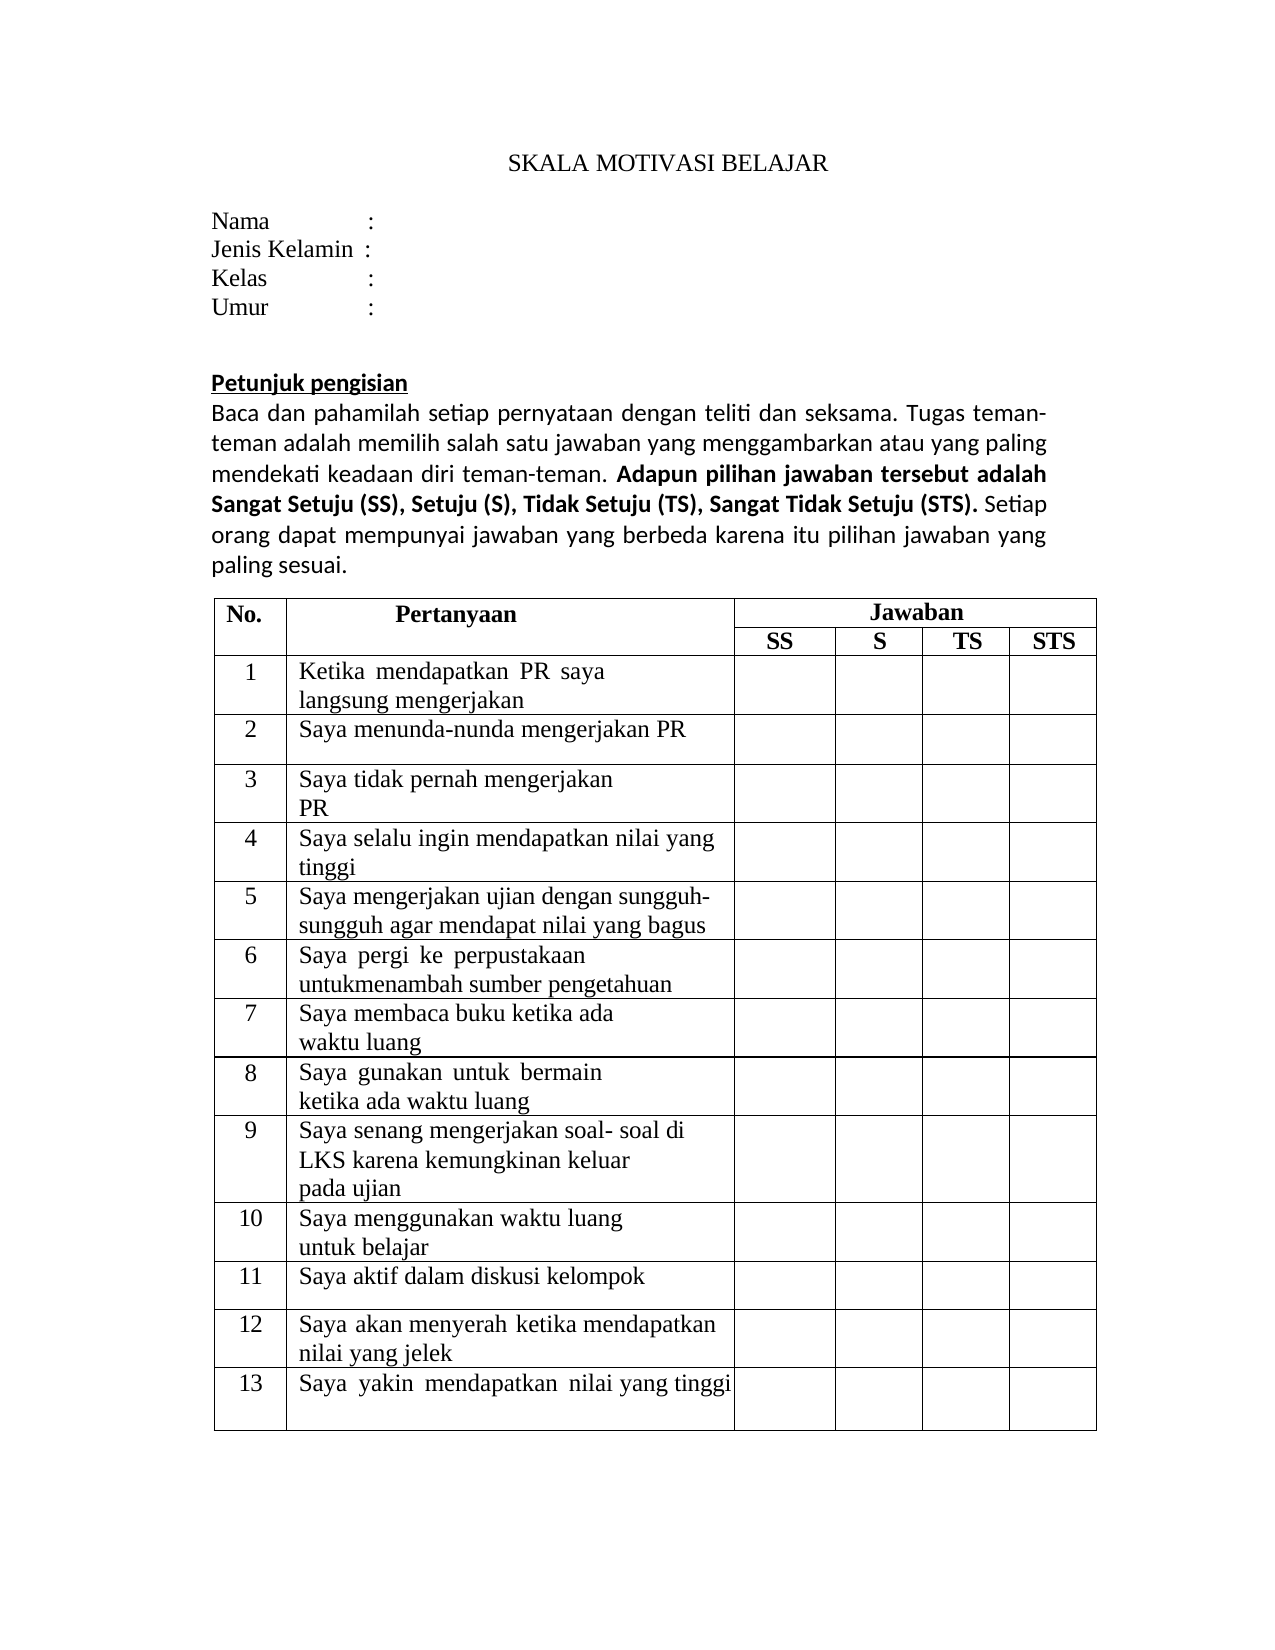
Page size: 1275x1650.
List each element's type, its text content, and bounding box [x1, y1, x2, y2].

table_cell [836, 765, 922, 822]
table_cell [836, 940, 922, 998]
table_cell Ketika mendapatkan PR saya langsung mengerjakan [287, 656, 734, 714]
table_cell [735, 1116, 835, 1202]
table_cell [923, 656, 1009, 714]
table_cell 8 [215, 1058, 286, 1115]
table_cell Saya menunda-nunda mengerjakan PR [287, 715, 734, 764]
table_cell TS [923, 628, 1009, 655]
table_header Jawaban [735, 599, 1096, 627]
text Kelas : [211, 263, 1167, 292]
text Jenis Kelamin : [211, 234, 1167, 263]
text Baca dan pahamilah setiap pernyataan dengan teliti dan seksama. Tugas teman- teman adalah memilih salah satu jawaban yang menggambarkan atau yang paling mendekati keadaan diri teman-teman. Adapun pilihan jawaban tersebut adalah Sangat Setuju (SS), Setuju (S), Tidak Setuju (TS), Sangat Tidak Setuju (STS). Setiap orang dapat mempunyai jawaban yang berbeda karena itu pilihan jawaban yang paling sesuai. [211, 397, 1047, 580]
table_cell 2 [215, 715, 286, 764]
table_cell [735, 1368, 835, 1430]
text Umur : [211, 292, 1167, 321]
table_cell 3 [215, 765, 286, 822]
table_cell [836, 1368, 922, 1430]
table_cell [1010, 765, 1096, 822]
table_cell [735, 823, 835, 881]
table_cell [836, 1058, 922, 1115]
table_cell 1 [215, 656, 286, 714]
table_cell [923, 1058, 1009, 1115]
table_cell 4 [215, 823, 286, 881]
table_cell [923, 1310, 1009, 1367]
table_cell [735, 1310, 835, 1367]
table_cell Saya menggunakan waktu luang untuk belajar [287, 1203, 734, 1261]
table_cell Saya yakin mendapatkan nilai yang tinggi [287, 1368, 734, 1430]
table_cell Saya senang mengerjakan soal- soal di LKS karena kemungkinan keluar pada ujian [287, 1116, 734, 1202]
table_cell [1010, 1058, 1096, 1115]
table_cell [735, 1262, 835, 1309]
table_cell [735, 656, 835, 714]
table_cell Saya mengerjakan ujian dengan sungguh- sungguh agar mendapat nilai yang bagus [287, 882, 734, 939]
table_cell [735, 940, 835, 998]
text SKALA MOTIVASI BELAJAR [170, 148, 1167, 177]
table_cell [1010, 823, 1096, 881]
table_cell [836, 1262, 922, 1309]
table_cell [735, 765, 835, 822]
table_cell Saya tidak pernah mengerjakan PR [287, 765, 734, 822]
table_cell [836, 882, 922, 939]
table_cell S [836, 628, 922, 655]
table_cell [923, 765, 1009, 822]
table_cell Saya akan menyerah ketika mendapatkan nilai yang jelek [287, 1310, 734, 1367]
table_cell STS [1010, 628, 1096, 655]
table_cell 9 [215, 1116, 286, 1202]
table_cell [923, 940, 1009, 998]
table_cell [1010, 1310, 1096, 1367]
table_cell [836, 999, 922, 1056]
table_cell Saya pergi ke perpustakaan untukmenambah sumber pengetahuan [287, 940, 734, 998]
table_cell [836, 1116, 922, 1202]
table_cell Saya aktif dalam diskusi kelompok [287, 1262, 734, 1309]
table_cell [1010, 1203, 1096, 1261]
table_cell [923, 999, 1009, 1056]
table_cell [735, 999, 835, 1056]
text Nama : [211, 206, 1167, 234]
table_cell [1010, 882, 1096, 939]
table_cell 12 [215, 1310, 286, 1367]
table_cell [923, 882, 1009, 939]
table_cell 13 [215, 1368, 286, 1430]
table_cell [1010, 656, 1096, 714]
table_cell [1010, 1116, 1096, 1202]
table_cell [735, 1203, 835, 1261]
table_cell 5 [215, 882, 286, 939]
table_cell 11 [215, 1262, 286, 1309]
table_cell [836, 823, 922, 881]
table_cell [1010, 999, 1096, 1056]
table_cell [1010, 1368, 1096, 1430]
table_cell 7 [215, 999, 286, 1056]
table_cell [1010, 1262, 1096, 1309]
table_cell [1010, 940, 1096, 998]
table_cell Saya membaca buku ketika ada waktu luang [287, 999, 734, 1056]
table_cell [735, 1058, 835, 1115]
table_cell [923, 823, 1009, 881]
table_cell [836, 1310, 922, 1367]
table_cell [923, 1368, 1009, 1430]
table_cell SS [735, 628, 835, 655]
table_cell [735, 882, 835, 939]
table_cell [923, 1203, 1009, 1261]
table_cell [923, 715, 1009, 764]
table_cell 10 [215, 1203, 286, 1261]
table_cell [836, 1203, 922, 1261]
table_cell 6 [215, 940, 286, 998]
table_cell [923, 1262, 1009, 1309]
table_cell [836, 656, 922, 714]
table_cell [735, 715, 835, 764]
table_cell [1010, 715, 1096, 764]
table_cell [836, 715, 922, 764]
table_cell Saya gunakan untuk bermain ketika ada waktu luang [287, 1058, 734, 1115]
text Petunjuk pengisian [211, 367, 1167, 397]
table_header Pertanyaan [287, 599, 734, 655]
table_cell [923, 1116, 1009, 1202]
table_cell Saya selalu ingin mendapatkan nilai yang tinggi [287, 823, 734, 881]
table_header No. [215, 599, 286, 655]
